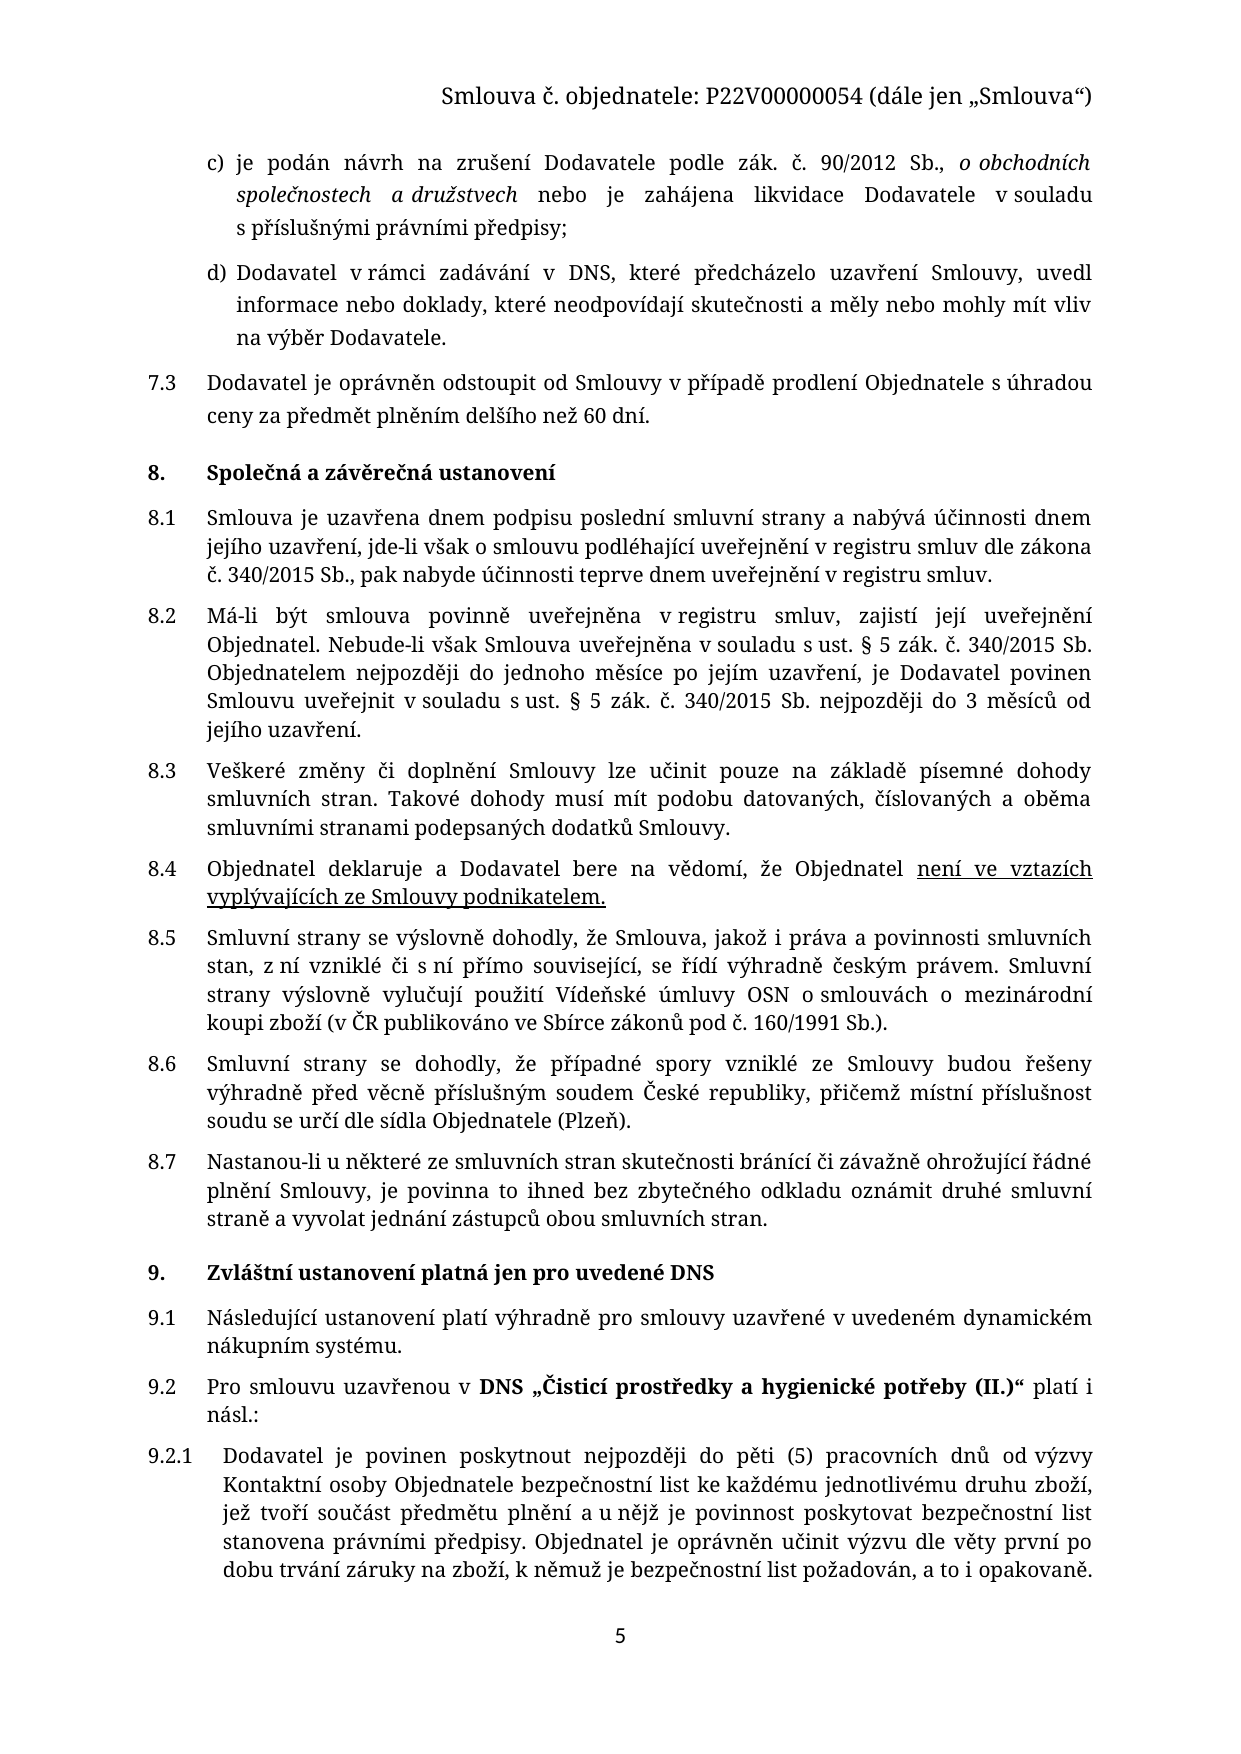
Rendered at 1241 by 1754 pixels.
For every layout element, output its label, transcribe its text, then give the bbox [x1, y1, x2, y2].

list Pro smlouvu uzavřenou v DNS „Čisticí prostředky a hygienické potřeby (II.)“ platí i násl.: [148, 1372, 1093, 1429]
list je podán návrh na zrušení Dodavatele podle zák. č. 90/2012 Sb., o obchodních společnostech a družstvech nebo je zahájena likvidace Dodavatele v souladu s příslušnými právními předpisy; [207, 148, 1093, 241]
list Má-li být smlouva povinně uveřejněna v registru smluv, zajistí její uveřejnění Objednatel. Nebude-li však Smlouva uveřejněna v souladu s ust. § 5 zák. č. 340/2015 Sb. Objednatelem nejpozději do jednoho měsíce po jejím uzavření, je Dodavatel povinen Smlouvu uveřejnit v souladu s ust. § 5 zák. č. 340/2015 Sb. nejpozději do 3 měsíců od jejího uzavření. [148, 601, 1093, 743]
list Veškeré změny či doplnění Smlouvy lze učinit pouze na základě písemné dohody smluvních stran. Takové dohody musí mít podobu datovaných, číslovaných a oběma smluvními stranami podepsaných dodatků Smlouvy. [148, 756, 1093, 841]
list Následující ustanovení platí výhradně pro smlouvy uzavřené v uvedeném dynamickém nákupním systému. [148, 1303, 1093, 1359]
list Zvláštní ustanovení platná jen pro uvedené DNS [148, 1258, 1093, 1286]
list Dodavatel v rámci zadávání v DNS, které předcházelo uzavření Smlouvy, uvedl informace nebo doklady, které neodpovídají skutečnosti a měly nebo mohly mít vliv na výběr Dodavatele. [207, 258, 1093, 352]
list Objednatel deklaruje a Dodavatel bere na vědomí, že Objednatel není ve vztazích vyplývajících ze Smlouvy podnikatelem. [148, 854, 1093, 911]
list Smluvní strany se výslovně dohodly, že Smlouva, jakož i práva a povinnosti smluvních stan, z ní vzniklé či s ní přímo související, se řídí výhradně českým právem. Smluvní strany výslovně vylučují použití Vídeňské úmluvy OSN o smlouvách o mezinárodní koupi zboží (v ČR publikováno ve Sbírce zákonů pod č. 160/1991 Sb.). [148, 923, 1093, 1037]
list Společná a závěrečná ustanovení [148, 458, 1093, 487]
list Smlouva je uzavřena dnem podpisu poslední smluvní strany a nabývá účinnosti dnem jejího uzavření, jde-li však o smlouvu podléhající uveřejnění v registru smluv dle zákona č. 340/2015 Sb., pak nabyde účinnosti teprve dnem uveřejnění v registru smluv. [148, 503, 1093, 589]
list Dodavatel je oprávněn odstoupit od Smlouvy v případě prodlení Objednatele s úhradou ceny za předmět plněním delšího než 60 dní. [148, 368, 1093, 429]
list Smluvní strany se dohodly, že případné spory vzniklé ze Smlouvy budou řešeny výhradně před věcně příslušným soudem České republiky, přičemž místní příslušnost soudu se určí dle sídla Objednatele (Plzeň). [148, 1049, 1093, 1135]
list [148, 1441, 1093, 1584]
list Nastanou-li u některé ze smluvních stran skutečnosti bránící či závažně ohrožující řádné plnění Smlouvy, je povinna to ihned bez zbytečného odkladu oznámit druhé smluvní straně a vyvolat jednání zástupců obou smluvních stran. [148, 1147, 1093, 1233]
